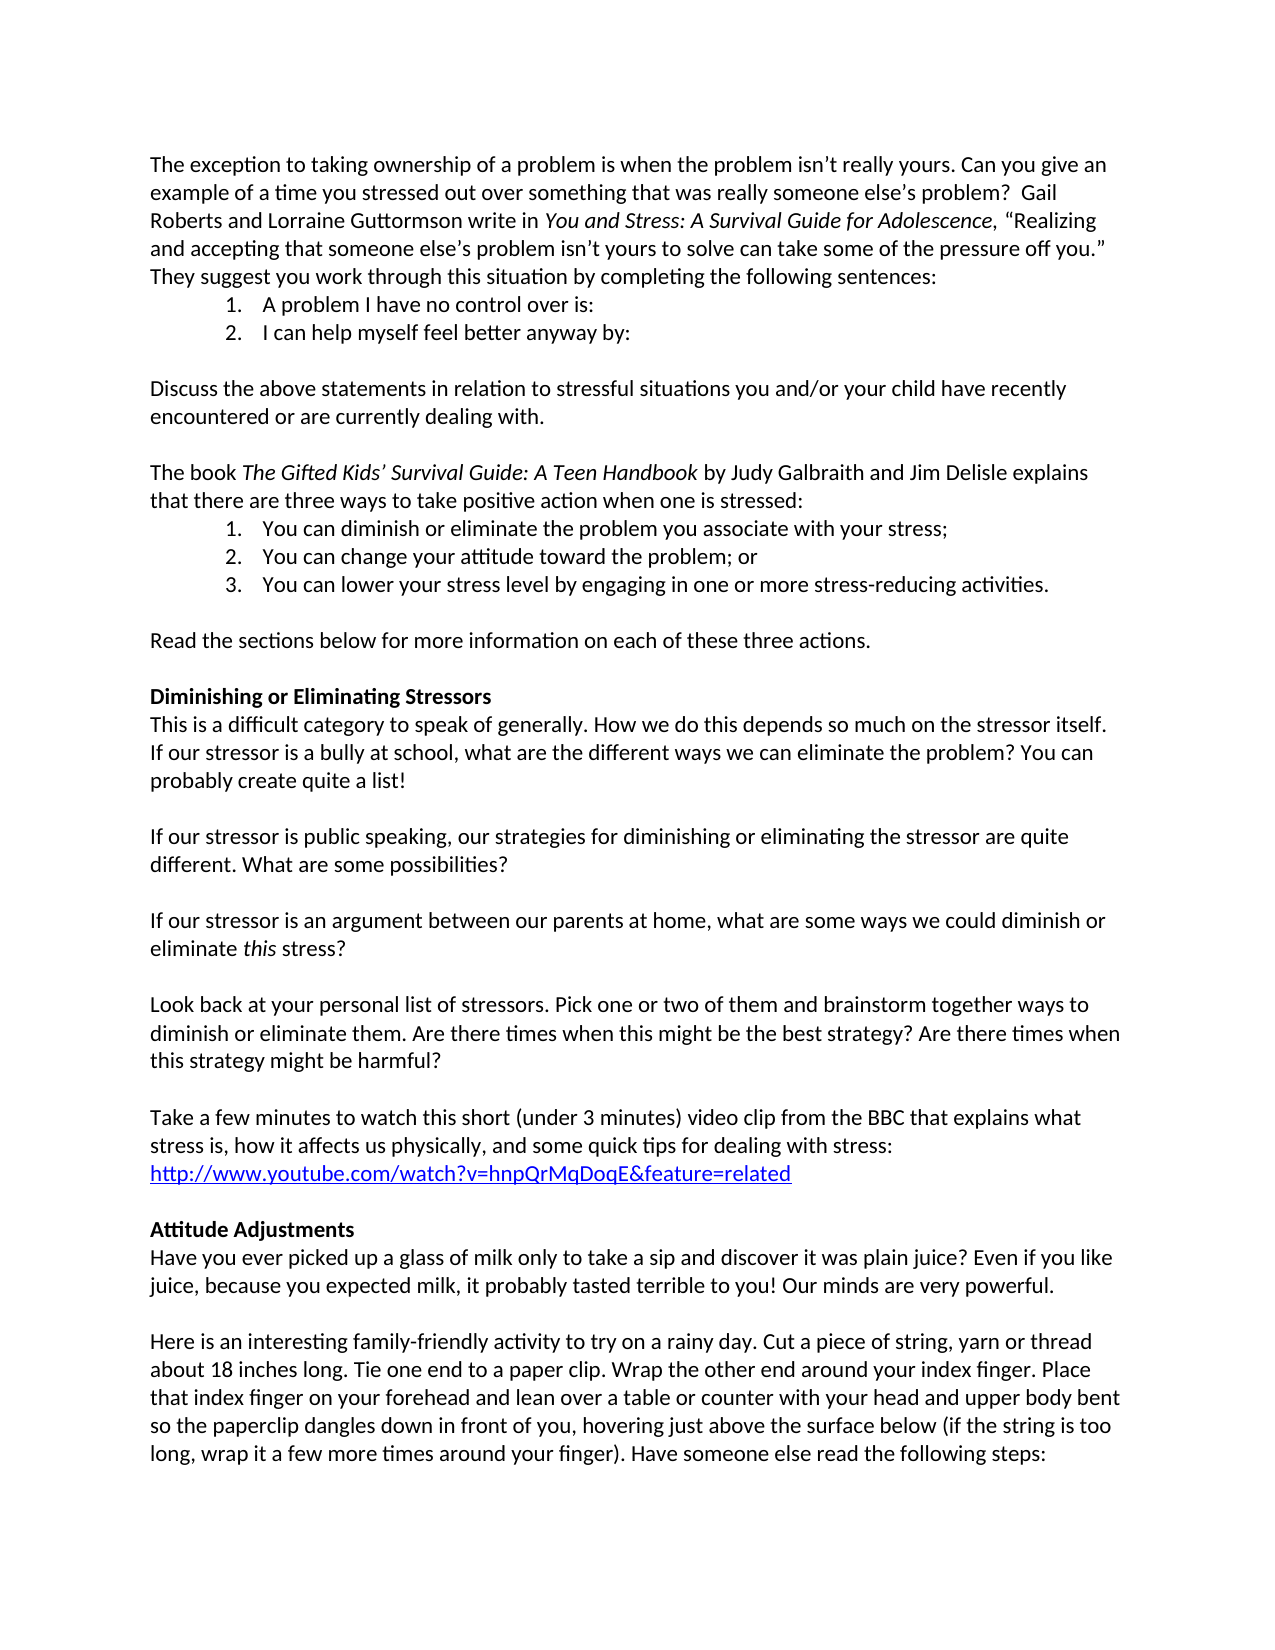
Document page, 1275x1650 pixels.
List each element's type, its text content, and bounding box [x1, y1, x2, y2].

text Read the sections below for more information on each of these three actions. [150, 626, 1125, 654]
text Attitude Adjustments [150, 1215, 1125, 1243]
list You can lower your stress level by engaging in one or more stress-reducing activities. [225, 570, 1125, 598]
list A problem I have no control over is: [225, 290, 1125, 318]
text This is a difficult category to speak of generally. How we do this depends so much on the stressor itself. If our stressor is a bully at school, what are the different ways we can eliminate the problem? You can probably create quite a list! [150, 710, 1125, 794]
text Have you ever picked up a glass of milk only to take a sip and discover it was plain juice? Even if you like juice, because you expected milk, it probably tasted terrible to you! Our minds are very powerful. [150, 1243, 1125, 1299]
text Discuss the above statements in relation to stressful situations you and/or your child have recently encountered or are currently dealing with. [150, 374, 1125, 430]
text Here is an interesting family-friendly activity to try on a rainy day. Cut a piece of string, yarn or thread about 18 inches long. Tie one end to a paper clip. Wrap the other end around your index finger. Place that index finger on your forehead and lean over a table or counter with your head and upper body bent so the paperclip dangles down in front of you, hovering just above the surface below (if the string is too long, wrap it a few more times around your finger). Have someone else read the following steps: [150, 1327, 1125, 1467]
text Take a few minutes to watch this short (under 3 minutes) video clip from the BBC that explains what stress is, how it affects us physically, and some quick tips for dealing with stress: http://www.youtube.com/watch?v=hnpQrMqDoqE&feature=related [150, 1103, 1125, 1187]
text If our stressor is public speaking, our strategies for diminishing or eliminating the stressor are quite different. What are some possibilities? [150, 822, 1125, 878]
text The book The Gifted Kids’ Survival Guide: A Teen Handbook by Judy Galbraith and Jim Delisle explains that there are three ways to take positive action when one is stressed: [150, 458, 1125, 514]
text The exception to taking ownership of a problem is when the problem isn’t really yours. Can you give an example of a time you stressed out over something that was really someone else’s problem? Gail Roberts and Lorraine Guttormson write in You and Stress: A Survival Guide for Adolescence, “Realizing and accepting that someone else’s problem isn’t yours to solve can take some of the pressure off you.” They suggest you work through this situation by completing the following sentences: [150, 150, 1125, 290]
text If our stressor is an argument between our parents at home, what are some ways we could diminish or eliminate this stress? [150, 907, 1125, 963]
text Diminishing or Eliminating Stressors [150, 682, 1125, 710]
list You can diminish or eliminate the problem you associate with your stress; [225, 514, 1125, 542]
text Look back at your personal list of stressors. Pick one or two of them and brainstorm together ways to diminish or eliminate them. Are there times when this might be the best strategy? Are there times when this strategy might be harmful? [150, 991, 1125, 1075]
list I can help myself feel better anyway by: [225, 318, 1125, 346]
list You can change your attitude toward the problem; or [225, 542, 1125, 570]
